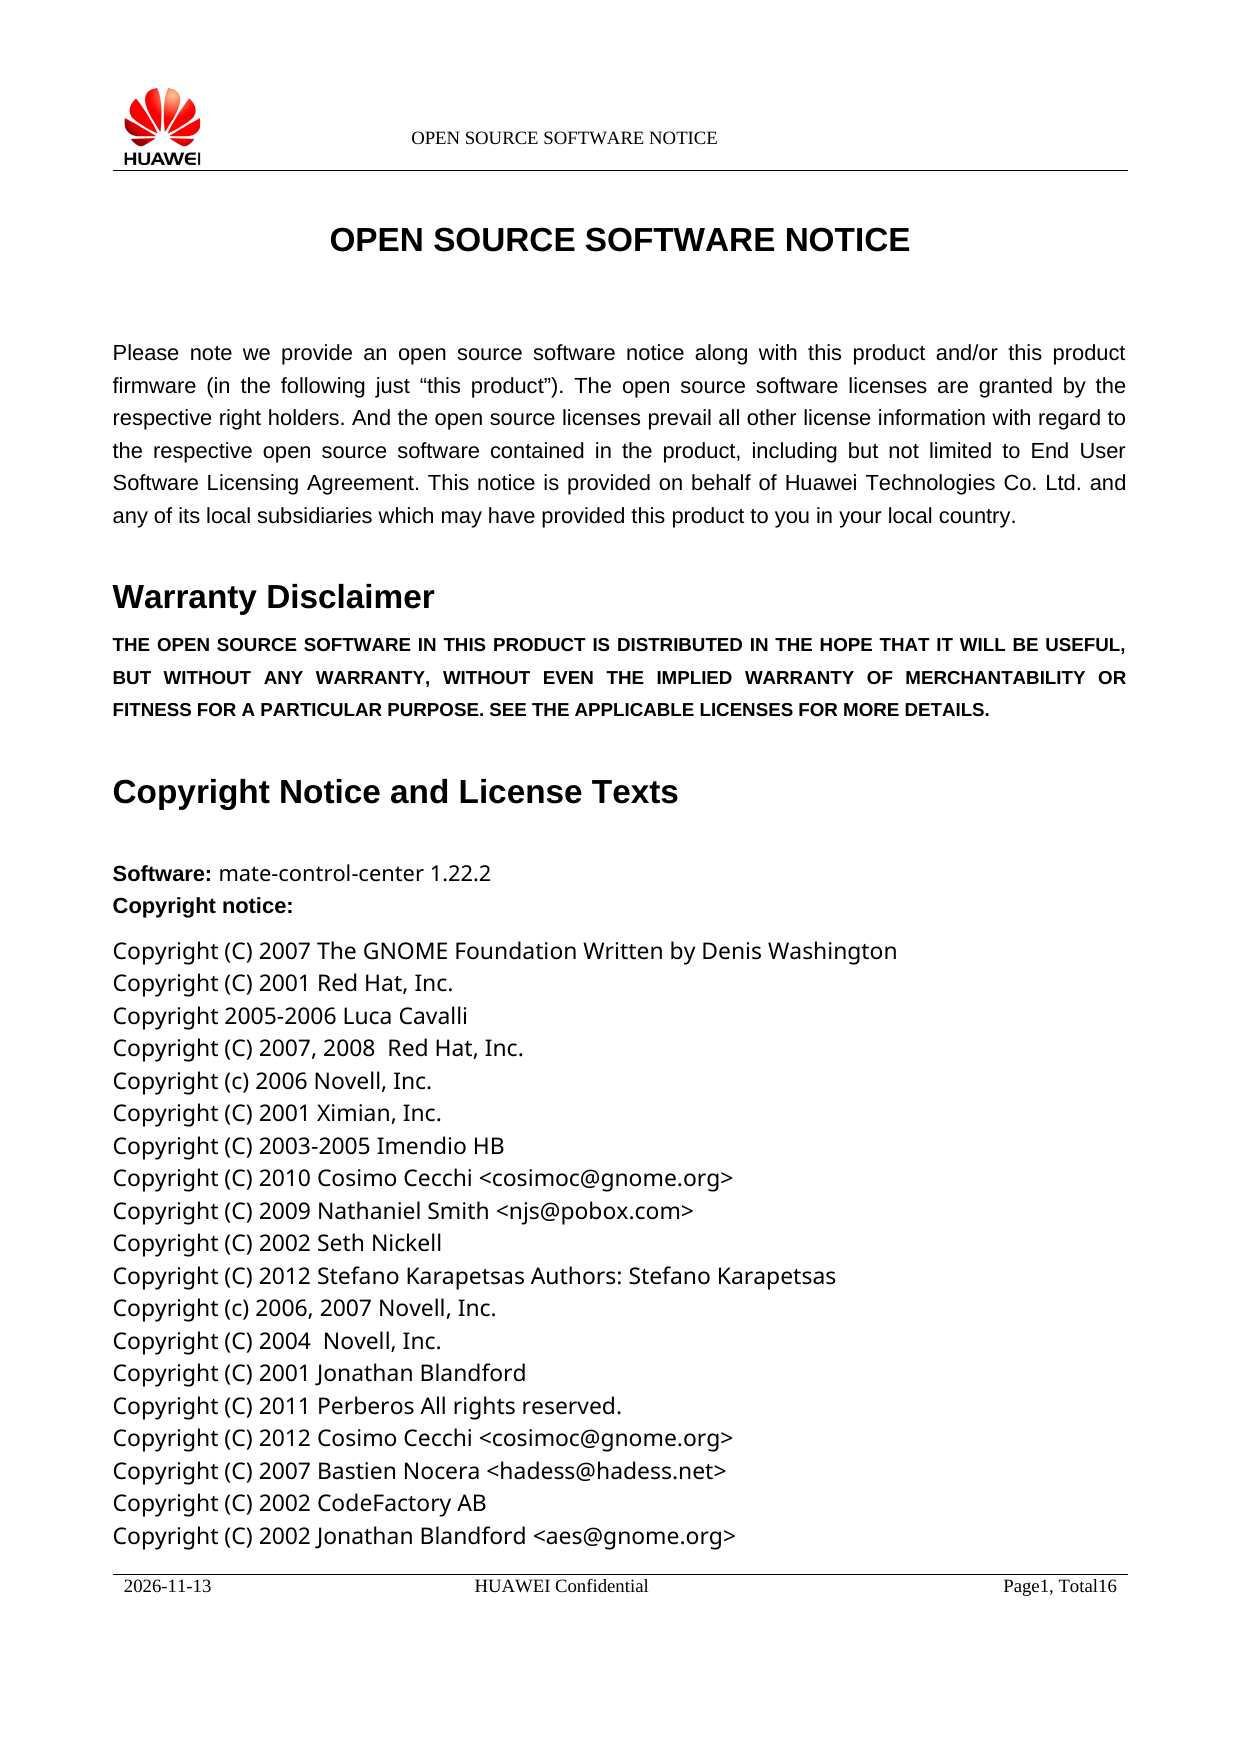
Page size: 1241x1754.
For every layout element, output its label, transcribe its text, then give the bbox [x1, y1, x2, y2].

text Copyright Notice and License Texts [112, 759, 1128, 824]
text Warranty Disclaimer [112, 564, 1128, 629]
text Please note we provide an open source software notice along with this product and/or this product firmware (in the following just “this product”). The open source software licenses are granted by the respective right holders. And the open source licenses prevail all other license information with regard to the respective open source software contained in the product, including but not limited to End User Software Licensing Agreement. This notice is provided on behalf of Huawei Technologies Co. Ltd. and any of its local subsidiaries which may have provided this product to you in your local country. [112, 336, 1128, 531]
title Software: mate-control-center 1.22.2 [112, 856, 1128, 889]
picture [124, 88, 201, 165]
text The open source software in this product is distributed in the hope that it will be useful, but WITHOUT ANY WARRANTY, without even the implied warranty of MERCHANTABILITY or FITNESS FOR A PARTICULAR PURPOSE. See the applicable licenses for more details. [112, 629, 1128, 726]
text Copyright notice: [112, 889, 1128, 921]
text OPEN SOURCE SOFTWARE NOTICE [112, 206, 1128, 271]
